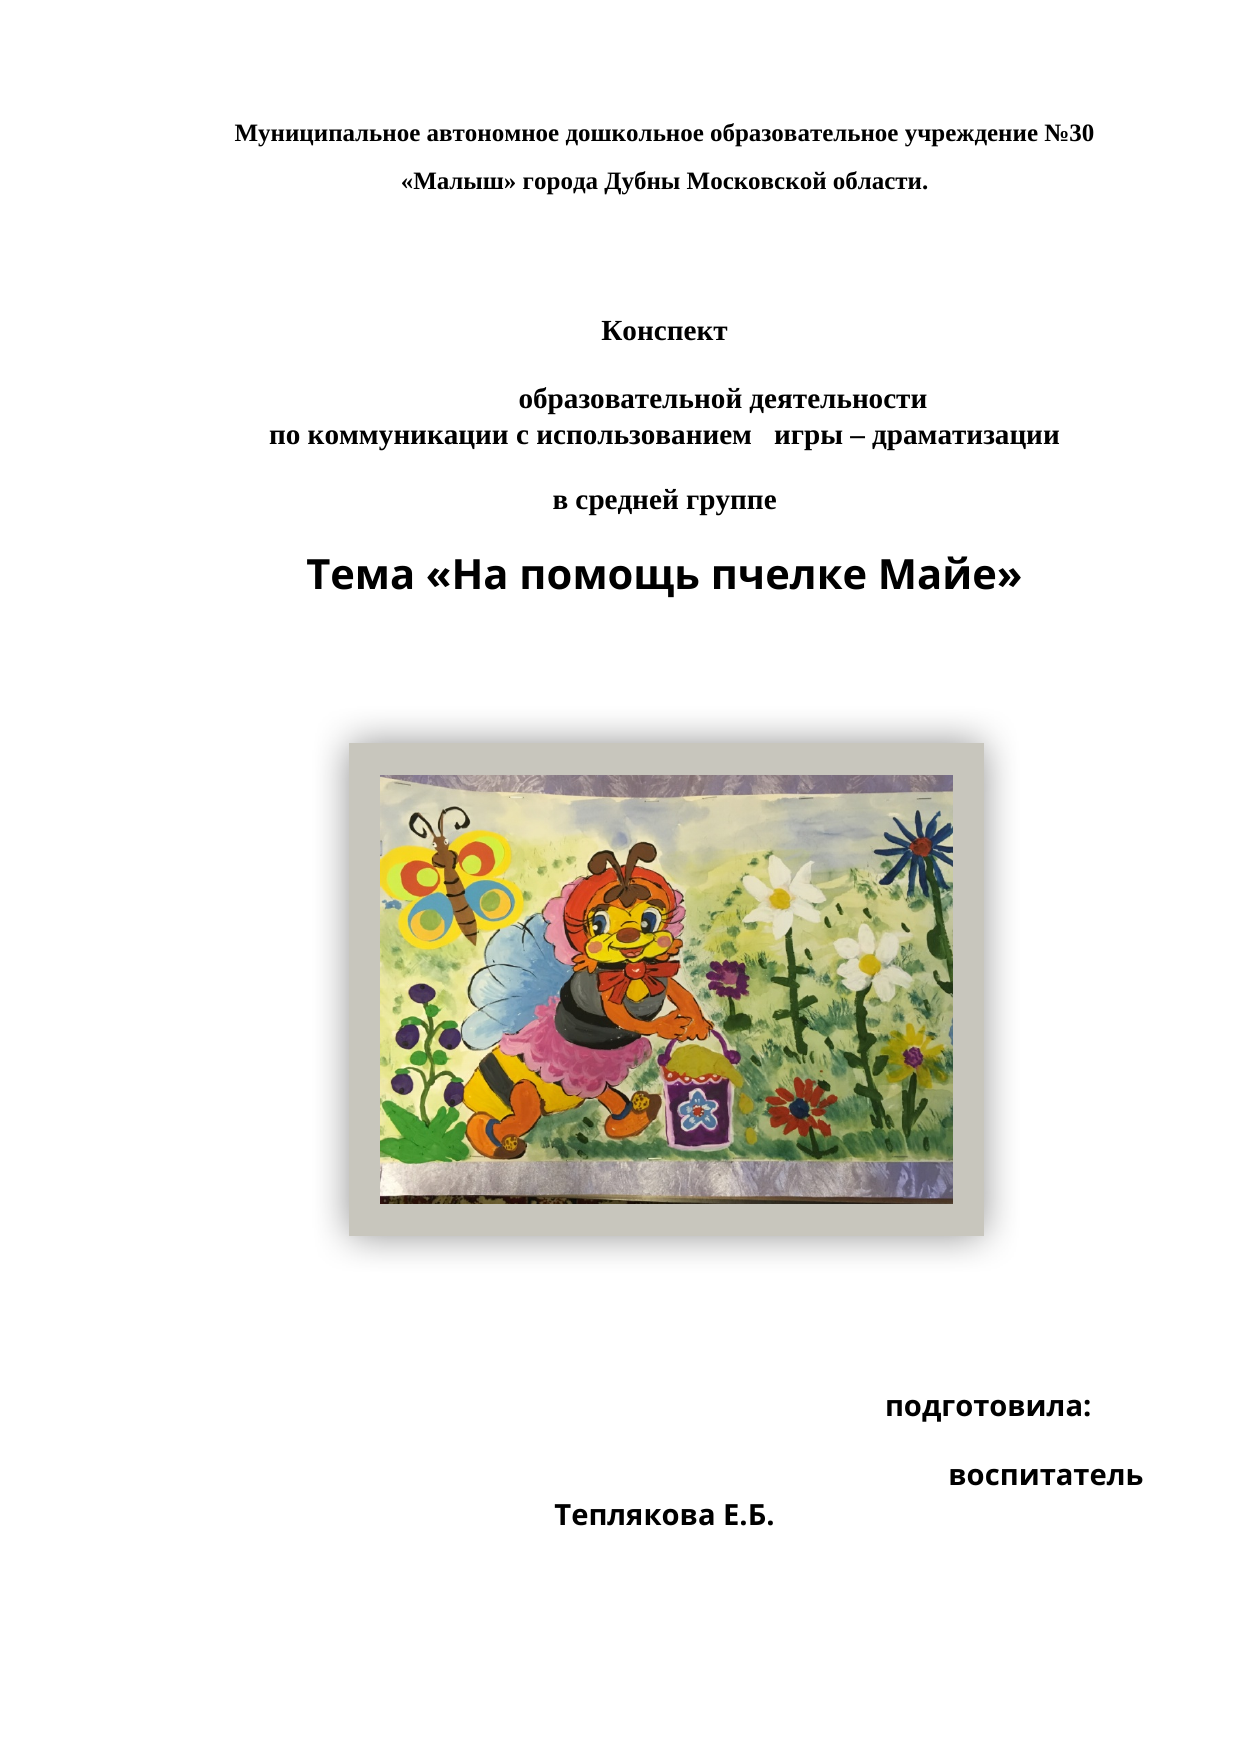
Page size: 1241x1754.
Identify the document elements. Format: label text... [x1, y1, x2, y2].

text образовательной деятельности по коммуникации с использованием игры – драматизации [177, 378, 1152, 450]
text Тема «На помощь пчелке Майе» [177, 545, 1152, 601]
text подготовила: [177, 1386, 1152, 1425]
text «Малыш» города Дубны Московской области. [177, 166, 1152, 194]
text Муниципальное автономное дошкольное образовательное учреждение №30 [177, 118, 1152, 147]
text Конспект [177, 313, 1152, 347]
text воспитатель Теплякова Е.Б. [177, 1454, 1152, 1534]
text в средней группе [177, 479, 1152, 516]
picture [380, 775, 953, 1204]
